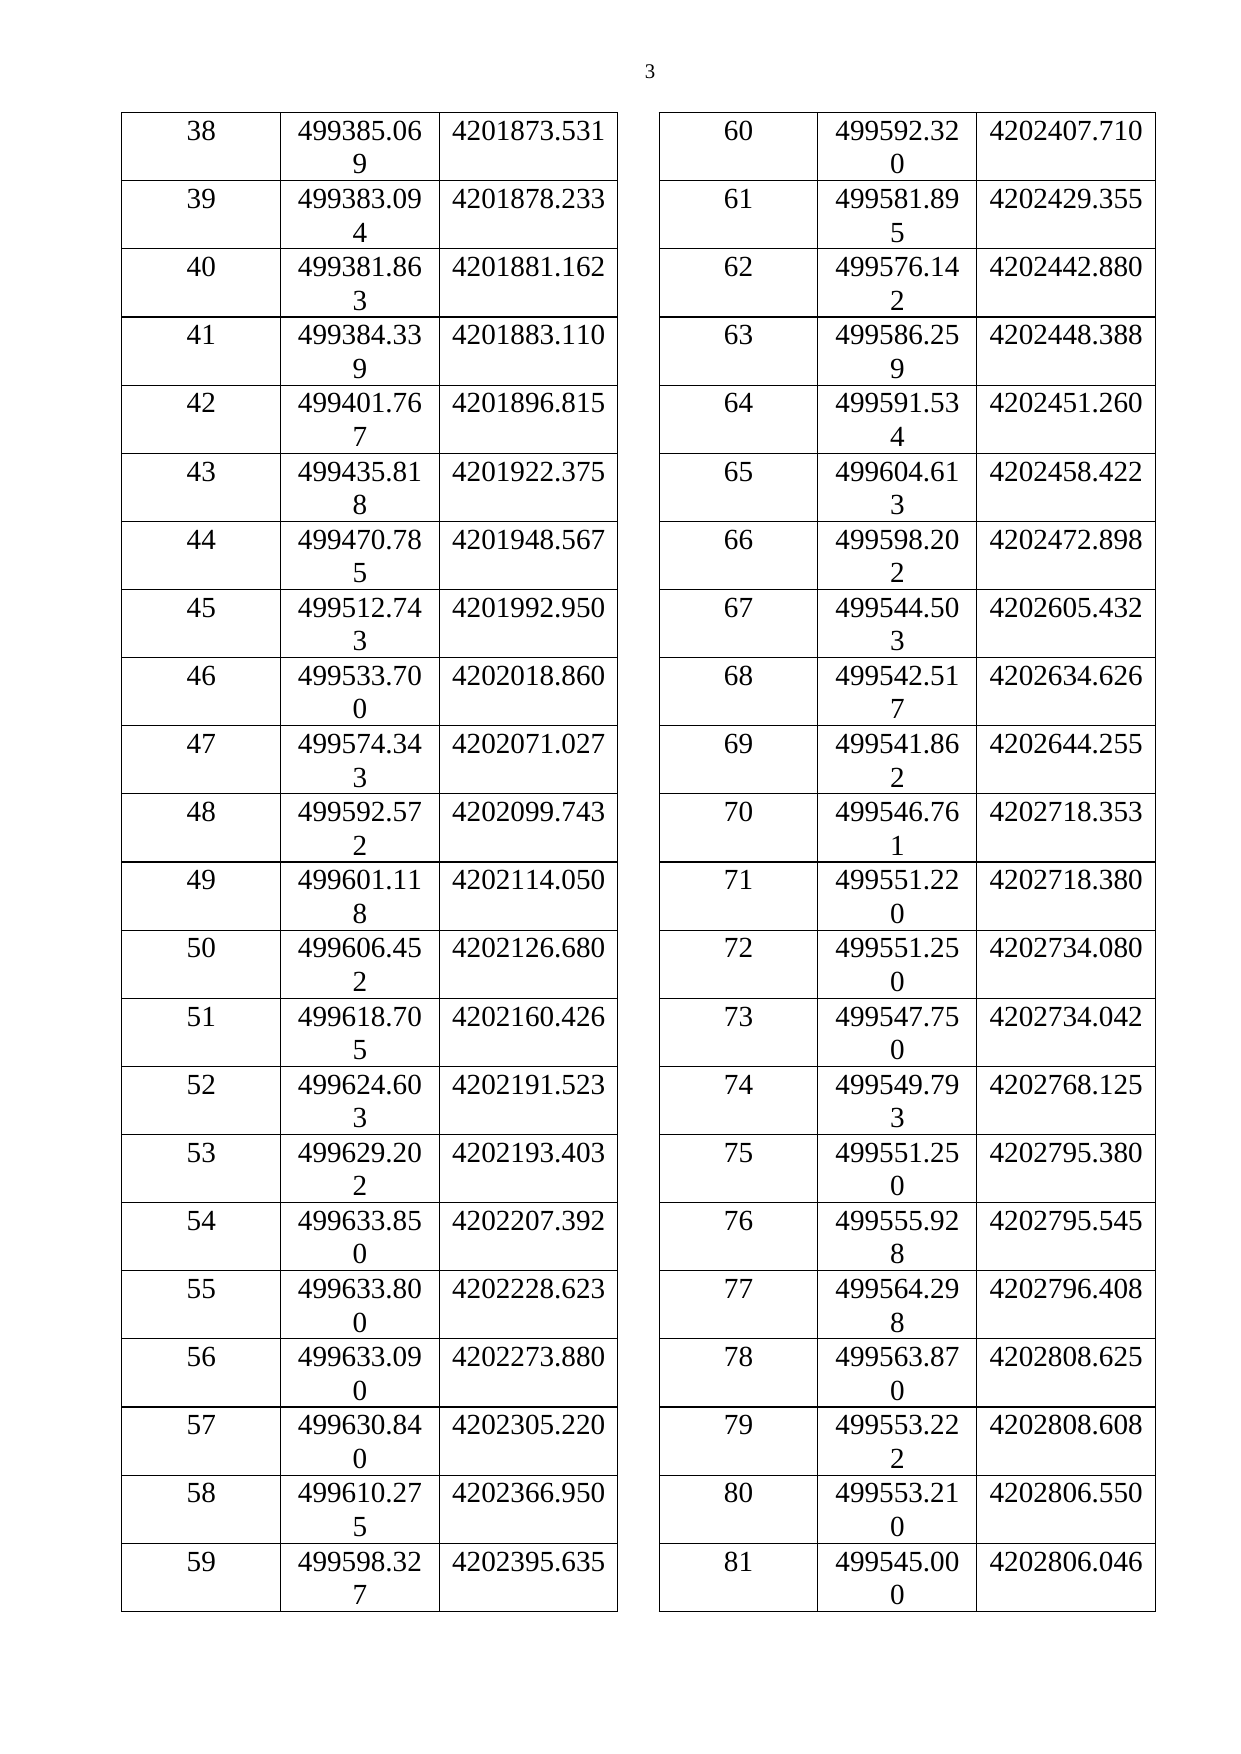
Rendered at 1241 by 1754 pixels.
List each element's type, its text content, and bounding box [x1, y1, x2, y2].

table_cell 4202806.550 [977, 1476, 1155, 1543]
table_cell 4202451.260 [977, 386, 1155, 453]
table_cell 74 [660, 1067, 817, 1134]
table_cell 499542.517 [818, 658, 976, 725]
table_cell 67 [660, 590, 817, 657]
table_cell 499610.275 [281, 1476, 439, 1543]
table_cell 4202395.635 [440, 1544, 617, 1611]
table_cell 499624.603 [281, 1067, 439, 1134]
table_cell 499601.118 [281, 863, 439, 929]
table_cell 56 [122, 1339, 280, 1406]
table_cell 499553.210 [818, 1476, 976, 1543]
table_cell 57 [122, 1408, 280, 1474]
table_cell 499598.327 [281, 1544, 439, 1611]
table_cell 4202160.426 [440, 999, 617, 1066]
table_cell 4202644.255 [977, 726, 1155, 793]
table_cell 63 [660, 318, 817, 384]
table_cell 4202366.950 [440, 1476, 617, 1543]
table_cell 50 [122, 931, 280, 998]
table_cell 499551.220 [818, 863, 976, 929]
table_cell 4202808.608 [977, 1408, 1155, 1474]
table_cell 71 [660, 863, 817, 929]
table_cell 4202442.880 [977, 249, 1155, 316]
table_cell 4201896.815 [440, 386, 617, 453]
table_cell 70 [660, 794, 817, 861]
table_cell 4202808.625 [977, 1339, 1155, 1406]
table_cell 69 [660, 726, 817, 793]
table_cell 42 [122, 386, 280, 453]
table_cell 499533.700 [281, 658, 439, 725]
table_cell 79 [660, 1408, 817, 1474]
table_cell 48 [122, 794, 280, 861]
table_cell 75 [660, 1135, 817, 1202]
table_cell 499629.202 [281, 1135, 439, 1202]
table_cell 499581.895 [818, 181, 976, 248]
table_cell 4201992.950 [440, 590, 617, 657]
table_cell 4202734.080 [977, 931, 1155, 998]
table_cell 499544.503 [818, 590, 976, 657]
table_cell 4202429.355 [977, 181, 1155, 248]
table_cell 499470.785 [281, 522, 439, 589]
table_cell 499383.094 [281, 181, 439, 248]
table_cell 499618.705 [281, 999, 439, 1066]
table_cell 4202795.380 [977, 1135, 1155, 1202]
table_cell 4202734.042 [977, 999, 1155, 1066]
table_cell 4202448.388 [977, 318, 1155, 384]
table_cell 4202472.898 [977, 522, 1155, 589]
table_cell 4202099.743 [440, 794, 617, 861]
table_cell 4202806.046 [977, 1544, 1155, 1611]
table_cell 52 [122, 1067, 280, 1134]
table_cell 499385.069 [281, 113, 439, 180]
table_cell 73 [660, 999, 817, 1066]
table_cell 62 [660, 249, 817, 316]
table_cell 4201922.375 [440, 454, 617, 521]
table_cell 4202228.623 [440, 1271, 617, 1338]
table_cell 499598.202 [818, 522, 976, 589]
table_cell 499512.743 [281, 590, 439, 657]
table_cell 4201881.162 [440, 249, 617, 316]
table_cell 41 [122, 318, 280, 384]
table_cell 40 [122, 249, 280, 316]
table_cell 55 [122, 1271, 280, 1338]
table_cell 53 [122, 1135, 280, 1202]
table_cell 4201873.531 [440, 113, 617, 180]
table_cell 499564.298 [818, 1271, 976, 1338]
table_cell 51 [122, 999, 280, 1066]
table_cell 80 [660, 1476, 817, 1543]
table_cell 76 [660, 1203, 817, 1270]
table_cell 499586.259 [818, 318, 976, 384]
table_cell 4202191.523 [440, 1067, 617, 1134]
table_cell 499549.793 [818, 1067, 976, 1134]
table_cell 45 [122, 590, 280, 657]
table_cell 499551.250 [818, 1135, 976, 1202]
table_cell 499592.572 [281, 794, 439, 861]
table_cell 66 [660, 522, 817, 589]
table_cell 72 [660, 931, 817, 998]
table_cell 499574.343 [281, 726, 439, 793]
table_cell 4202718.353 [977, 794, 1155, 861]
table_cell 43 [122, 454, 280, 521]
table_cell 499563.870 [818, 1339, 976, 1406]
table_cell 4202273.880 [440, 1339, 617, 1406]
table_cell 499633.800 [281, 1271, 439, 1338]
table_cell 499591.534 [818, 386, 976, 453]
table_cell 46 [122, 658, 280, 725]
table_cell 61 [660, 181, 817, 248]
table_cell 47 [122, 726, 280, 793]
table_cell 4202126.680 [440, 931, 617, 998]
table_cell 499435.818 [281, 454, 439, 521]
table_cell 499630.840 [281, 1408, 439, 1474]
table_cell 499381.863 [281, 249, 439, 316]
table_cell 499633.090 [281, 1339, 439, 1406]
table_cell 4201883.110 [440, 318, 617, 384]
table_cell 4202193.403 [440, 1135, 617, 1202]
table_cell 4202071.027 [440, 726, 617, 793]
table_cell 499555.928 [818, 1203, 976, 1270]
table_cell 499553.222 [818, 1408, 976, 1474]
table_cell 54 [122, 1203, 280, 1270]
table_cell 499606.452 [281, 931, 439, 998]
table_cell 499592.320 [818, 113, 976, 180]
table_cell 44 [122, 522, 280, 589]
table_cell 499545.000 [818, 1544, 976, 1611]
table_cell 499551.250 [818, 931, 976, 998]
table_cell 499384.339 [281, 318, 439, 384]
table_cell 4202795.545 [977, 1203, 1155, 1270]
table_cell 4201878.233 [440, 181, 617, 248]
table_cell 4202796.408 [977, 1271, 1155, 1338]
table_cell 60 [660, 113, 817, 180]
table_cell 499546.761 [818, 794, 976, 861]
table_cell 65 [660, 454, 817, 521]
table_cell 499576.142 [818, 249, 976, 316]
table_cell 4202458.422 [977, 454, 1155, 521]
table_cell 4202605.432 [977, 590, 1155, 657]
table_cell 4202207.392 [440, 1203, 617, 1270]
table_cell 499604.613 [818, 454, 976, 521]
table_cell 4202305.220 [440, 1408, 617, 1474]
table_cell 499541.862 [818, 726, 976, 793]
table_cell 64 [660, 386, 817, 453]
table_cell 4202634.626 [977, 658, 1155, 725]
table_cell 499547.750 [818, 999, 976, 1066]
table_cell 499401.767 [281, 386, 439, 453]
table_cell 499633.850 [281, 1203, 439, 1270]
table_cell 4202018.860 [440, 658, 617, 725]
table_cell 59 [122, 1544, 280, 1611]
table_cell 4202114.050 [440, 863, 617, 929]
table_cell 68 [660, 658, 817, 725]
table_cell 4202407.710 [977, 113, 1155, 180]
table_cell 49 [122, 863, 280, 929]
table_cell 39 [122, 181, 280, 248]
table_cell 4202718.380 [977, 863, 1155, 929]
table_cell 38 [122, 113, 280, 180]
table_cell 78 [660, 1339, 817, 1406]
table_cell 81 [660, 1544, 817, 1611]
table_cell 77 [660, 1271, 817, 1338]
table_cell 4202768.125 [977, 1067, 1155, 1134]
table_cell 58 [122, 1476, 280, 1543]
table_cell 4201948.567 [440, 522, 617, 589]
